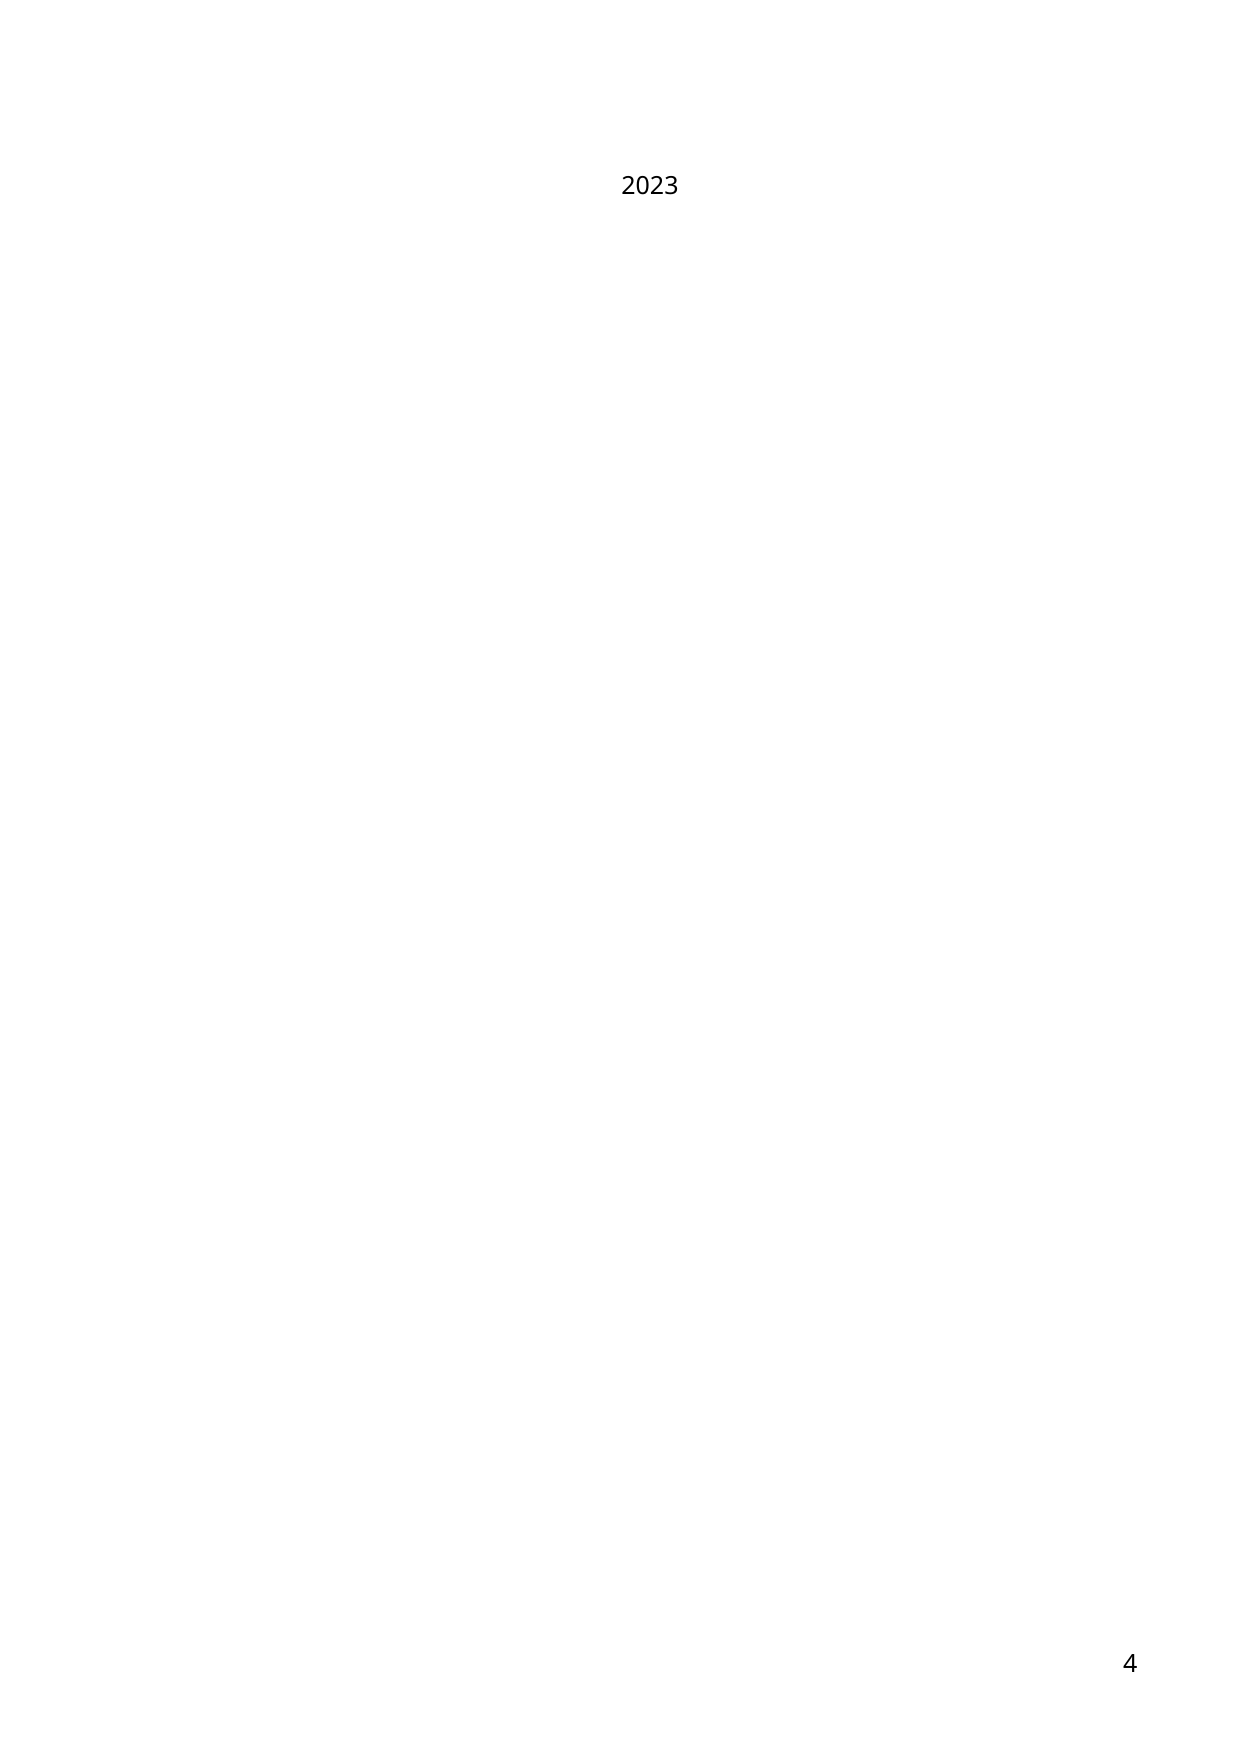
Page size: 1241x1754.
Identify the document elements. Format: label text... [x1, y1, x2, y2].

text 2023 [369, 168, 930, 202]
